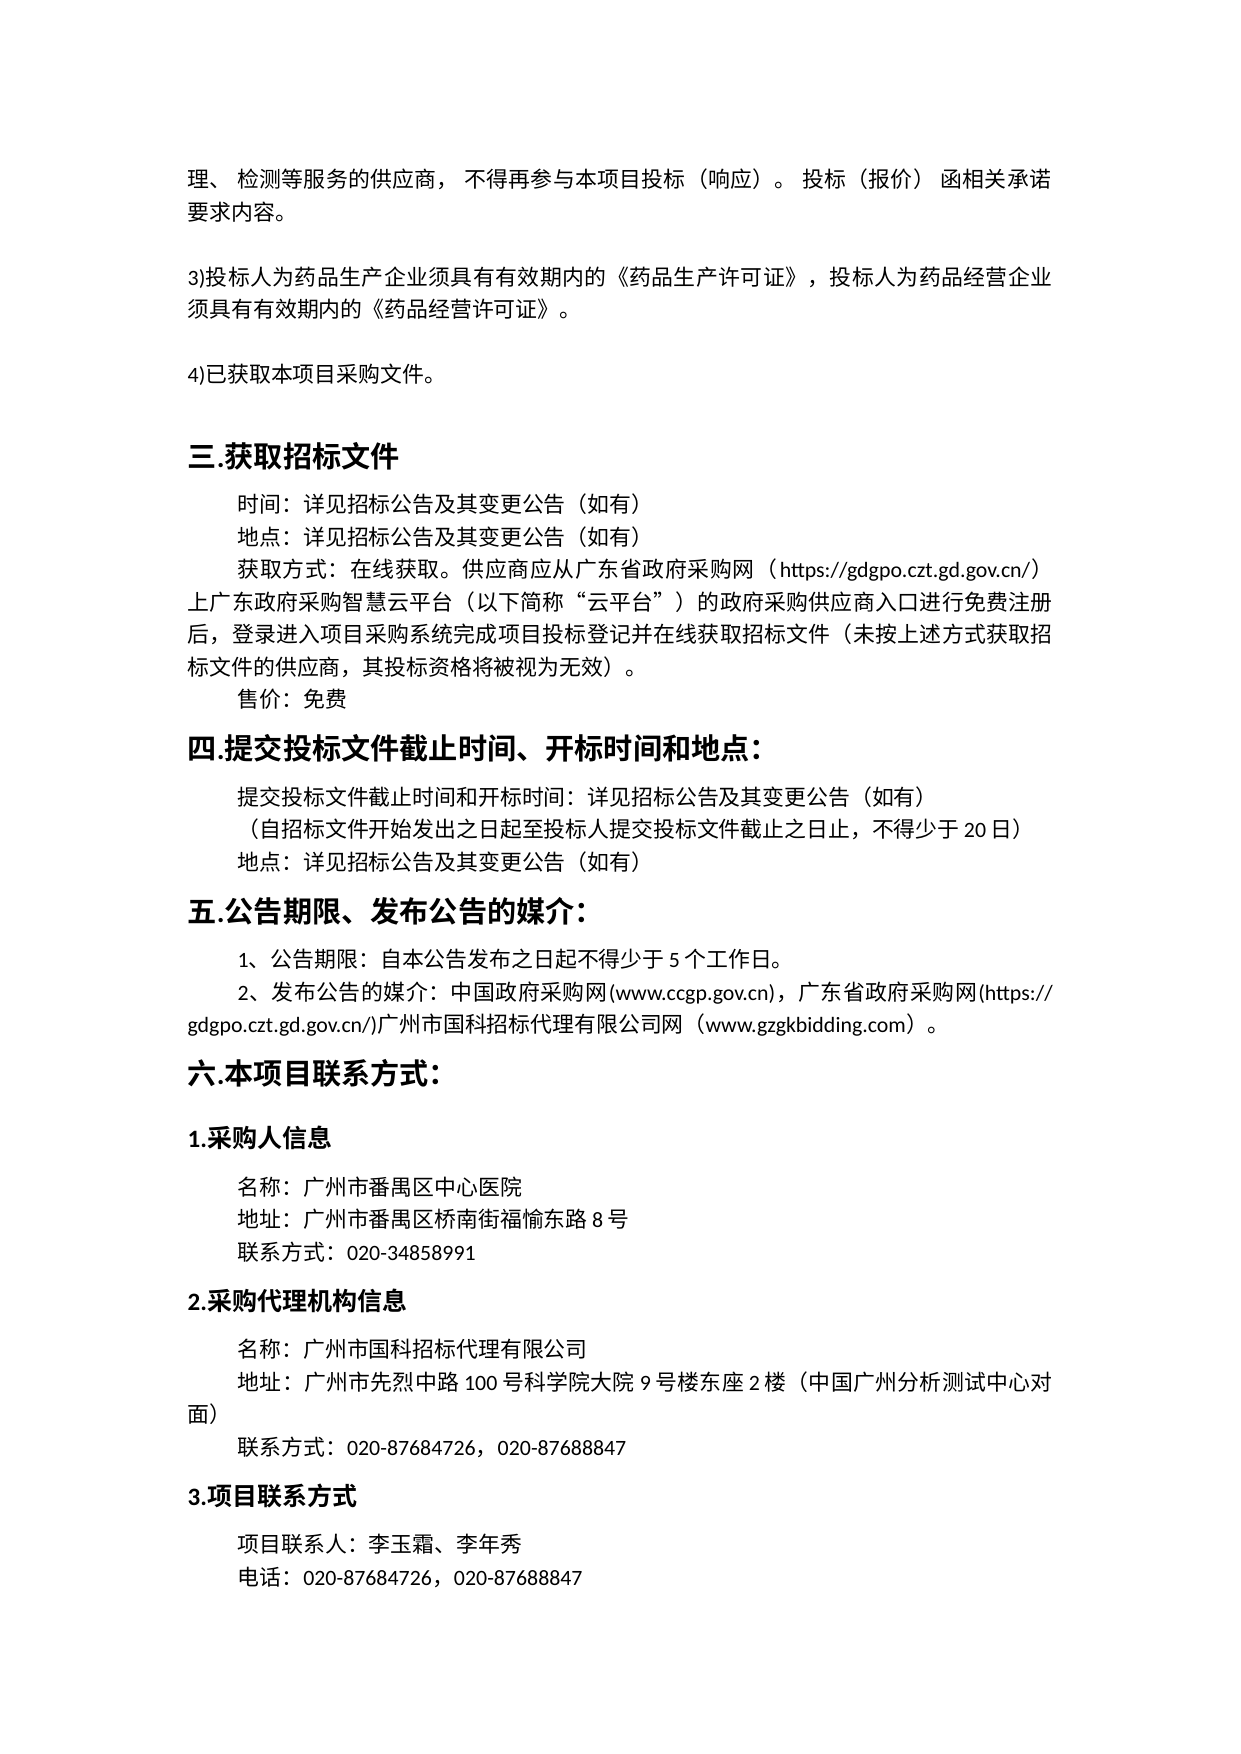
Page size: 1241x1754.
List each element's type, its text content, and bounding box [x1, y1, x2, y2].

text 电话：020-87684726，020-87688847 [187, 1559, 1053, 1592]
text 地点：详见招标公告及其变更公告（如有） [187, 519, 1053, 552]
text 地址：广州市番禺区桥南街福愉东路8号 [187, 1202, 1053, 1234]
text 三.获取招标文件 [187, 422, 1053, 487]
text 六.本项目联系方式： [187, 1039, 1053, 1104]
text 提交投标文件截止时间和开标时间：详见招标公告及其变更公告（如有） [187, 779, 1053, 812]
text 3.项目联系方式 [187, 1462, 1053, 1527]
text 售价：免费 [187, 682, 1053, 714]
text 获取方式：在线获取。供应商应从广东省政府采购网（https://gdgpo.czt.gd.gov.cn/）上广东政府采购智慧云平台（以下简称“云平台”）的政府采购供应商入口进行免费注册后，登录进入项目采购系统完成项目投标登记并在线获取招标文件（未按上述方式获取招标文件的供应商，其投标资格将被视为无效）。 [187, 552, 1053, 682]
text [187, 162, 1053, 227]
text 四.提交投标文件截止时间、开标时间和地点： [187, 714, 1053, 779]
text 联系方式：020-87684726，020-87688847 [187, 1429, 1053, 1462]
text 联系方式：020-34858991 [187, 1234, 1053, 1267]
text 地点：详见招标公告及其变更公告（如有） [187, 844, 1053, 877]
text 项目联系人：李玉霜、李年秀 [187, 1527, 1053, 1559]
text 2.采购代理机构信息 [187, 1267, 1053, 1332]
text 2、发布公告的媒介：中国政府采购网(www.ccgp.gov.cn)，广东省政府采购网(https://gdgpo.czt.gd.gov.cn/)广州市国科招标代理有限公司网（www.gzgkbidding.com）。 [187, 974, 1053, 1039]
text 名称：广州市番禺区中心医院 [187, 1169, 1053, 1202]
text 地址：广州市先烈中路100号科学院大院9号楼东座2楼（中国广州分析测试中心对面） [187, 1364, 1053, 1429]
text 1、公告期限：自本公告发布之日起不得少于5个工作日。 [187, 942, 1053, 974]
text 4)已获取本项目采购文件。 [187, 357, 1053, 389]
text 五.公告期限、发布公告的媒介： [187, 877, 1053, 942]
text 时间：详见招标公告及其变更公告（如有） [187, 487, 1053, 519]
text （自招标文件开始发出之日起至投标人提交投标文件截止之日止，不得少于20日） [187, 812, 1053, 844]
text 名称：广州市国科招标代理有限公司 [187, 1332, 1053, 1364]
text 1.采购人信息 [187, 1104, 1053, 1169]
text 3)投标人为药品生产企业须具有有效期内的《药品生产许可证》，投标人为药品经营企业须具有有效期内的《药品经营许可证》。 [187, 259, 1053, 324]
